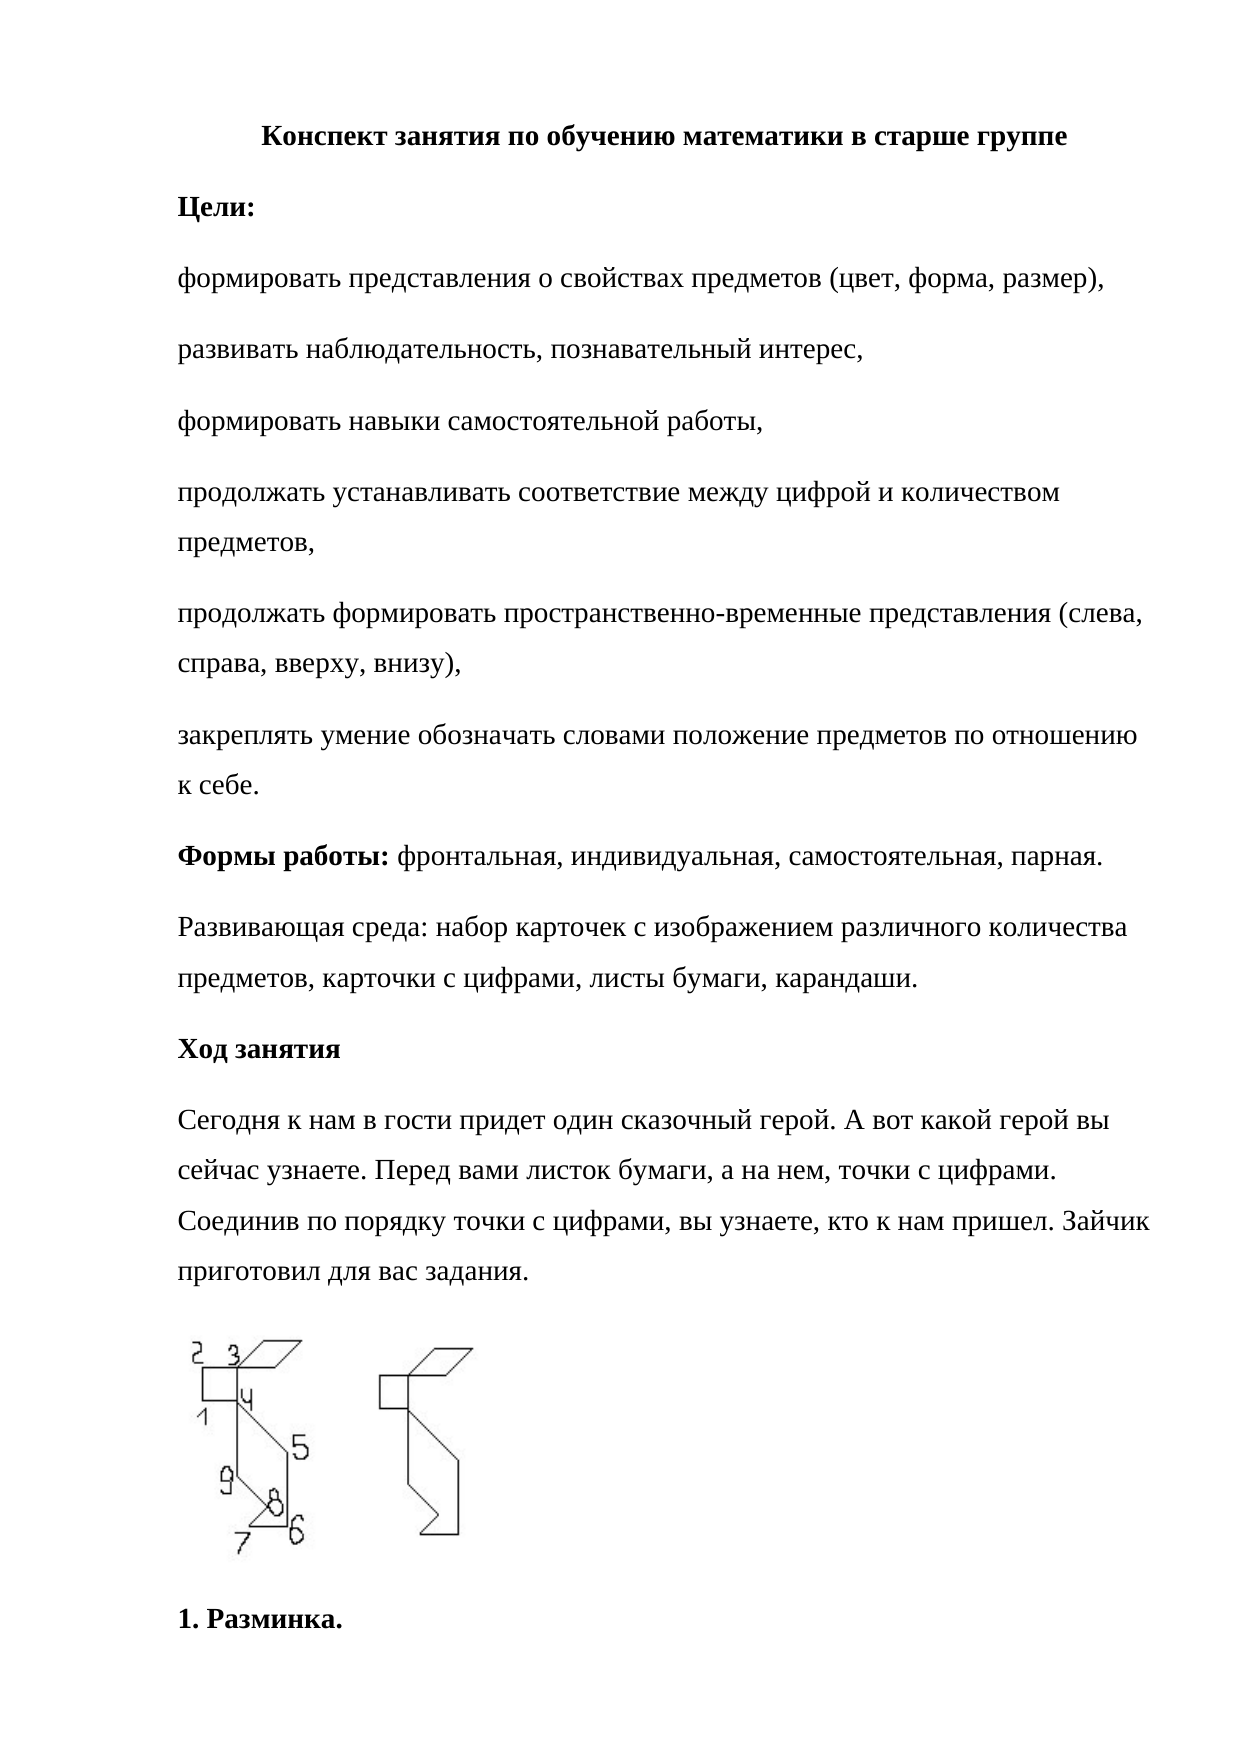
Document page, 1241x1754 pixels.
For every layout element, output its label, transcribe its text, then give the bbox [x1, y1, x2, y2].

text Развивающая среда: набор карточек с изображением различного количества предметов, карточки с цифрами, листы бумаги, карандаши. [177, 909, 1152, 993]
text закреплять умение обозначать словами положение предметов по отношению к себе. [177, 717, 1152, 801]
text развивать наблюдательность, познавательный интерес, [177, 332, 1152, 365]
text Формы работы: фронтальная, индивидуальная, самостоятельная, парная. [177, 838, 1152, 872]
picture [177, 1324, 485, 1567]
text формировать навыки самостоятельной работы, [177, 403, 1152, 436]
text формировать представления о свойствах предметов (цвет, форма, размер), [177, 260, 1152, 294]
text 1. Разминка. [177, 1601, 1152, 1634]
text Цели: [177, 189, 1152, 223]
text продолжать устанавливать соответствие между цифрой и количеством предметов, [177, 474, 1152, 558]
text продолжать формировать пространственно-временные представления (слева, справа, вверху, внизу), [177, 595, 1152, 679]
text Конспект занятия по обучению математики в старше группе [177, 118, 1152, 152]
text Ход занятия [177, 1031, 1152, 1064]
text Сегодня к нам в гости придет один сказочный герой. А вот какой герой вы сейчас узнаете. Перед вами листок бумаги, а на нем, точки с цифрами. Соединив по порядку точки с цифрами, вы узнаете, кто к нам пришел. Зайчик приготовил для вас задания. [177, 1102, 1152, 1286]
